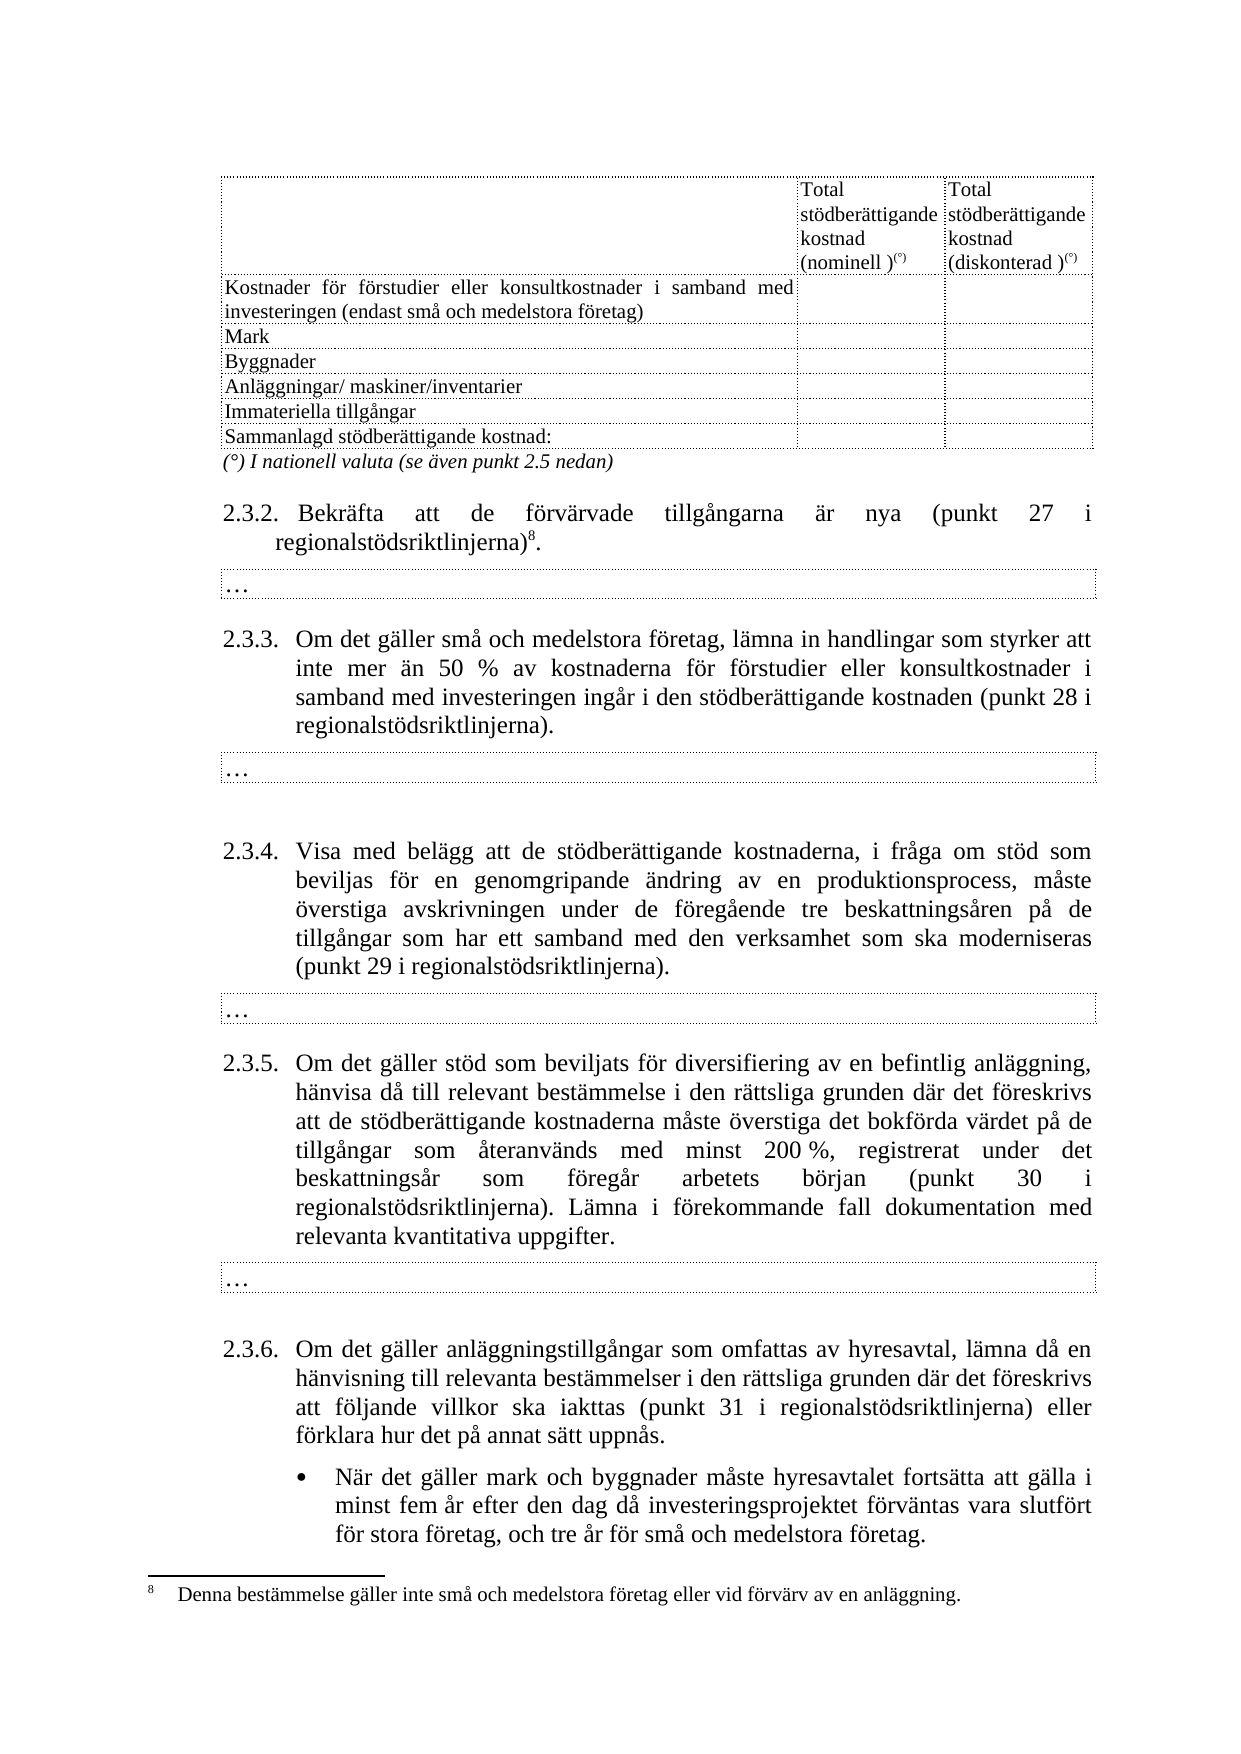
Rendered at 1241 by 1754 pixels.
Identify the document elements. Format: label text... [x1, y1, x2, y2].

table_cell [797, 373, 945, 398]
table_header [221, 176, 797, 274]
table_cell [945, 348, 1093, 373]
table_cell [945, 398, 1093, 423]
table_header Total stödberättigande kostnad (nominell )(°) [797, 176, 945, 274]
table_cell Byggnader [221, 348, 797, 373]
table_cell [797, 398, 945, 423]
table_cell Mark [221, 323, 797, 348]
list Om det gäller små och medelstora företag, lämna in handlingar som styrker att inte mer än 50 % av kostnaderna för förstudier eller konsultkostnader i samband med investeringen ingår i den stödberättigande kostnaden (punkt 28 i regionalstödsriktlinjerna). [223, 624, 1093, 739]
table_cell [797, 423, 945, 448]
text (°) I nationell valuta (se även punkt 2.5 nedan) [148, 449, 1093, 473]
table_header Total stödberättigande kostnad (diskonterad )(°) [945, 176, 1093, 274]
table_header … [221, 752, 1096, 782]
table_header … [221, 569, 1096, 598]
table_cell Anläggningar/ maskiner/inventarier [221, 373, 797, 398]
text När det gäller mark och byggnader måste hyresavtalet fortsätta att gälla i minst fem år efter den dag då investeringsprojektet förväntas vara slutfört för stora företag, och tre år för små och medelstora företag. [297, 1462, 1093, 1548]
list Om det gäller anläggningstillgångar som omfattas av hyresavtal, lämna då en hänvisning till relevanta bestämmelser i den rättsliga grunden där det föreskrivs att följande villkor ska iakttas (punkt 31 i regionalstödsriktlinjerna) eller förklara hur det på annat sätt uppnås. [223, 1334, 1093, 1449]
table_cell [945, 423, 1093, 448]
table_cell [797, 348, 945, 373]
list Om det gäller stöd som beviljats för diversifiering av en befintlig anläggning, hänvisa då till relevant bestämmelse i den rättsliga grunden där det föreskrivs att de stödberättigande kostnaderna måste överstiga det bokförda värdet på de tillgångar som återanvänds med minst 200 %, registrerat under det beskattningsår som föregår arbetets början (punkt 30 i regionalstödsriktlinjerna). Lämna i förekommande fall dokumentation med relevanta kvantitativa uppgifter. [223, 1048, 1093, 1250]
table_header … [221, 993, 1096, 1022]
table_cell Immateriella tillgångar [221, 398, 797, 423]
table_cell [797, 323, 945, 348]
table_cell [945, 323, 1093, 348]
table_cell [945, 373, 1093, 398]
list Bekräfta att de förvärvade tillgångarna är nya (punkt 27 i regionalstödsriktlinjerna). [223, 498, 1093, 556]
table_cell Sammanlagd stödberättigande kostnad: [221, 423, 797, 448]
table_header … [221, 1262, 1096, 1292]
table_cell Kostnader för förstudier eller konsultkostnader i samband med investeringen (endast små och medelstora företag) [221, 274, 797, 323]
list Visa med belägg att de stödberättigande kostnaderna, i fråga om stöd som beviljas för en genomgripande ändring av en produktionsprocess, måste överstiga avskrivningen under de föregående tre beskattningsåren på de tillgångar som har ett samband med den verksamhet som ska moderniseras (punkt 29 i regionalstödsriktlinjerna). [223, 836, 1093, 980]
table_cell [945, 274, 1093, 323]
table_cell [797, 274, 945, 323]
